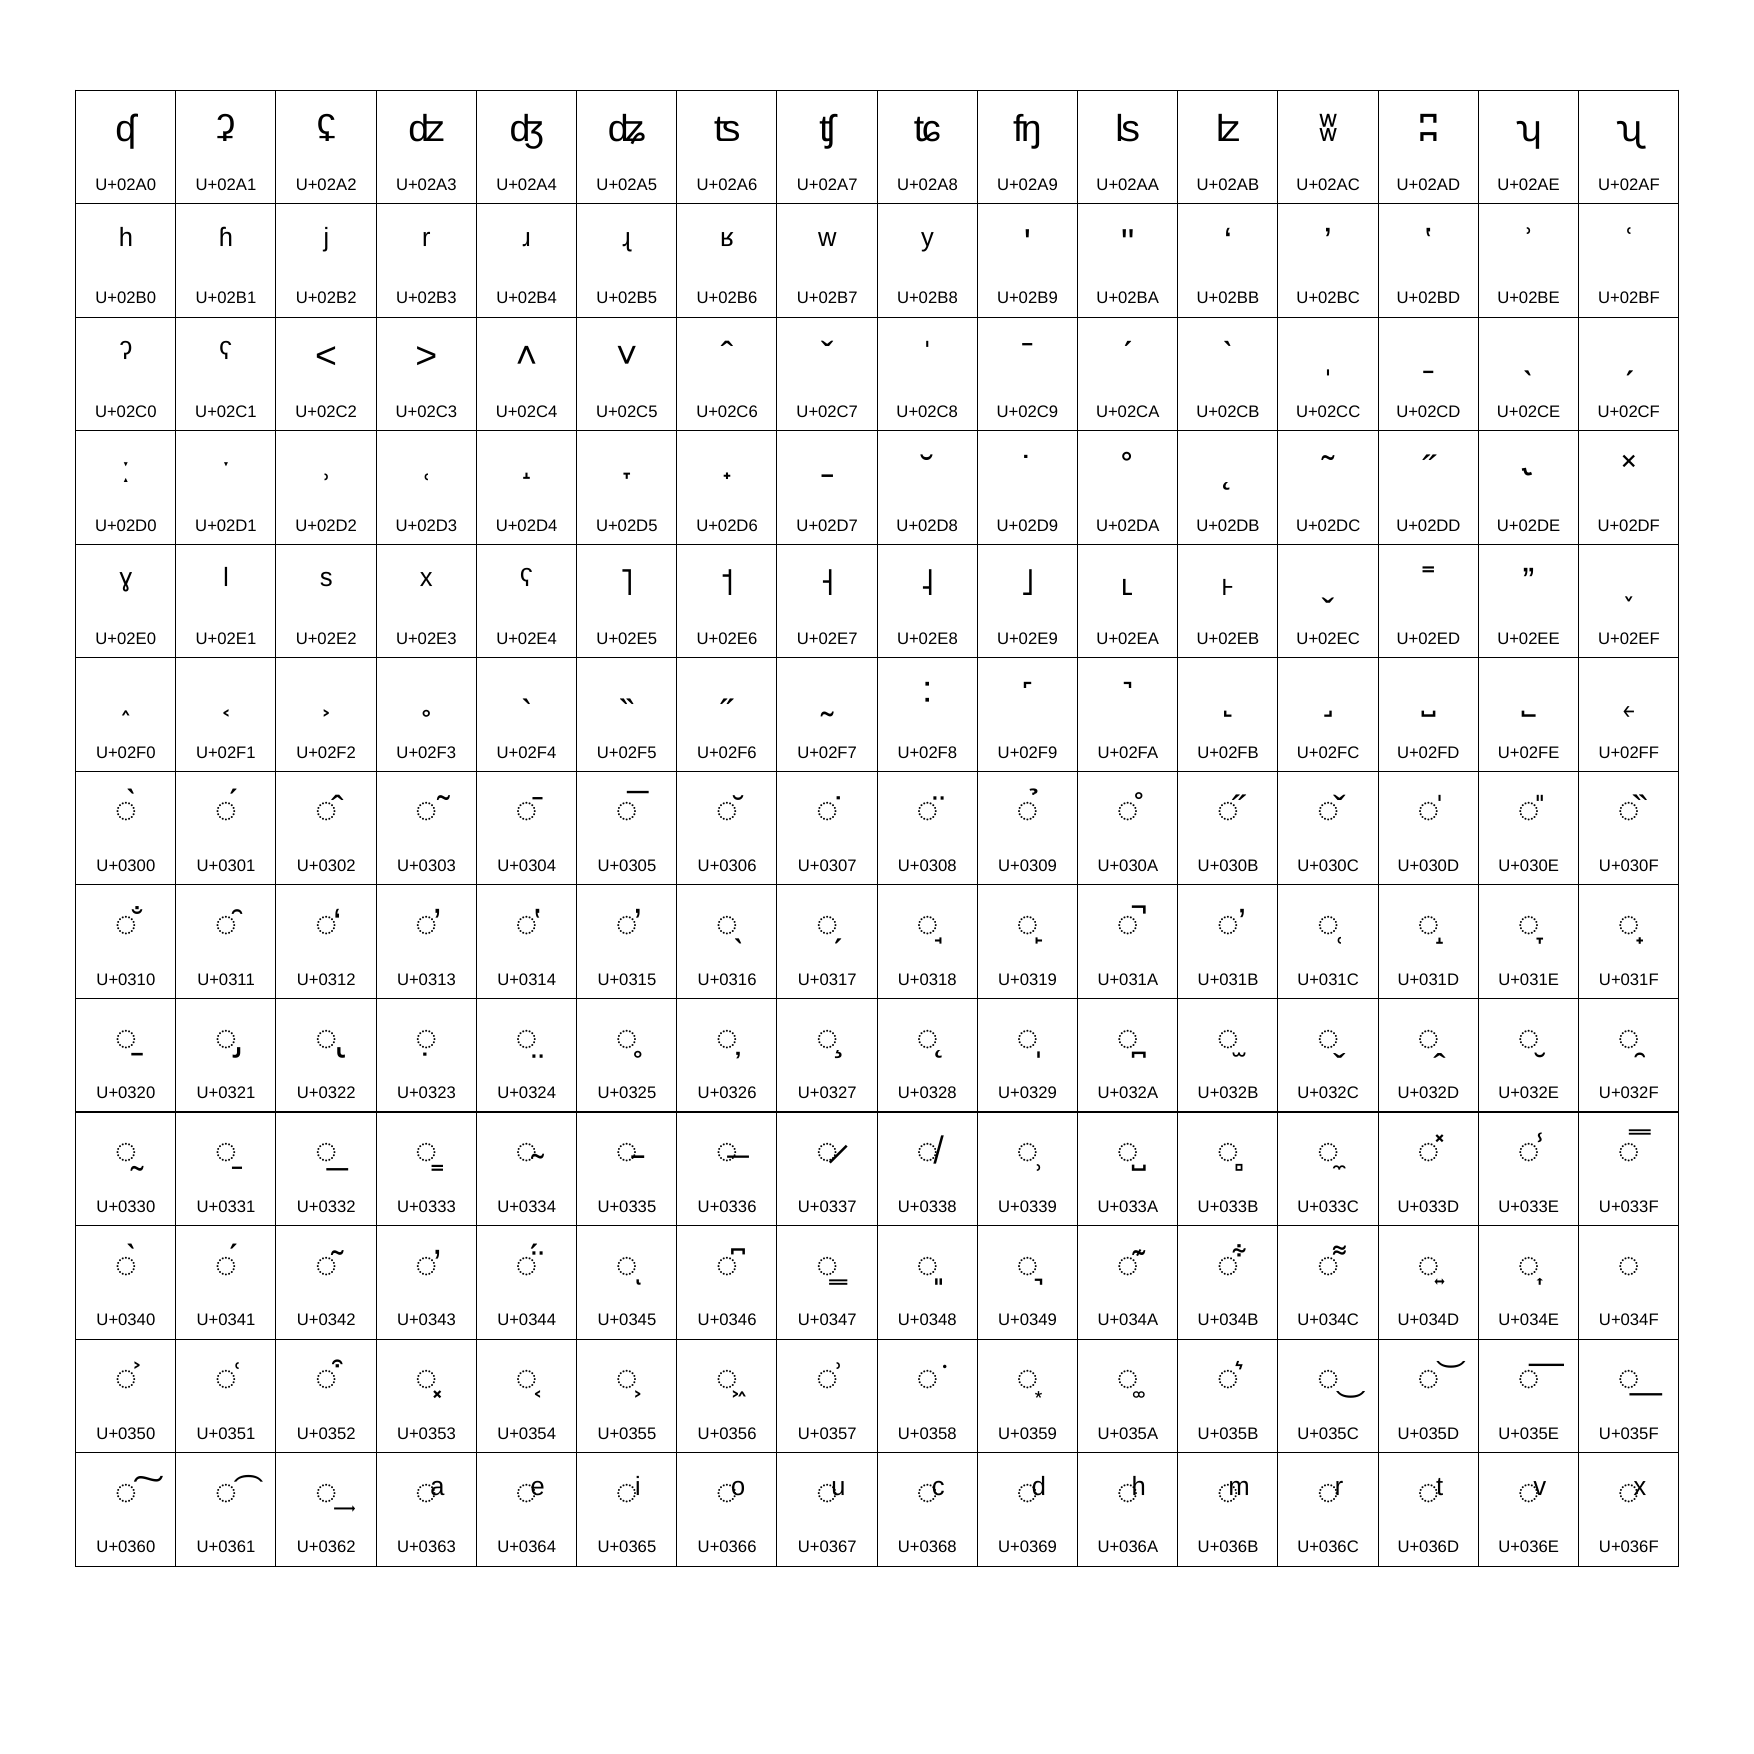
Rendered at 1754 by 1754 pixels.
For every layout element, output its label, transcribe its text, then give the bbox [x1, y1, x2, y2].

table_cell ˆ U+02C6 [677, 318, 776, 430]
table_cell ̰ U+0330 [76, 1113, 175, 1225]
table_cell ʦ U+02A6 [677, 91, 776, 203]
table_cell ˩ U+02E9 [978, 545, 1077, 657]
table_cell ͟ U+035F [1579, 1340, 1678, 1452]
table_cell ̬ U+032C [1278, 999, 1378, 1111]
table_cell ͬ U+036C [1278, 1453, 1378, 1566]
table_cell ʷ U+02B7 [777, 204, 877, 317]
table_cell ˻ U+02FB [1178, 658, 1277, 771]
table_cell ʸ U+02B8 [878, 204, 977, 317]
table_cell ˔ U+02D4 [477, 431, 576, 544]
table_cell ͙ U+0359 [978, 1340, 1077, 1452]
table_cell ͨ U+0368 [878, 1453, 977, 1566]
table_cell ̦ U+0326 [677, 999, 776, 1111]
table_cell ͆ U+0346 [677, 1226, 776, 1338]
table_cell ̹ U+0339 [978, 1113, 1077, 1225]
table_cell ˈ U+02C8 [878, 318, 977, 430]
table_cell ̨ U+0328 [878, 999, 977, 1111]
table_cell ˅ U+02C5 [577, 318, 676, 430]
table_cell ˡ U+02E1 [176, 545, 275, 657]
table_cell ʲ U+02B2 [276, 204, 376, 317]
table_cell ͠ U+0360 [76, 1453, 175, 1566]
table_cell ˓ U+02D3 [377, 431, 476, 544]
table_cell ˇ U+02C7 [777, 318, 877, 430]
table_cell ̖ U+0316 [677, 885, 776, 998]
table_cell ̓ U+0343 [377, 1226, 476, 1338]
table_cell ͤ U+0364 [477, 1453, 576, 1566]
table_cell ̽ U+033D [1379, 1113, 1478, 1225]
table_cell ͒ U+0352 [276, 1340, 376, 1452]
table_cell ͩ U+0369 [978, 1453, 1077, 1566]
table_cell ˸ U+02F8 [878, 658, 977, 771]
table_cell ̩ U+0329 [978, 999, 1077, 1111]
table_cell ͂ U+0342 [276, 1226, 376, 1338]
table_cell ͈ U+0348 [878, 1226, 977, 1338]
table_cell ˬ U+02EC [1278, 545, 1378, 657]
table_cell ˤ U+02E4 [477, 545, 576, 657]
table_cell ˗ U+02D7 [777, 431, 877, 544]
table_cell ̶ U+0336 [677, 1113, 776, 1225]
table_cell ˊ U+02CA [1078, 318, 1177, 430]
table_cell ʳ U+02B3 [377, 204, 476, 317]
table_cell ˠ U+02E0 [76, 545, 175, 657]
table_cell ̒ U+0312 [276, 885, 376, 998]
table_cell ̧ U+0327 [777, 999, 877, 1111]
table_cell ̴ U+0334 [477, 1113, 576, 1225]
table_cell ˜ U+02DC [1278, 431, 1378, 544]
table_cell ˽ U+02FD [1379, 658, 1478, 771]
table_cell ̚ U+031A [1078, 885, 1177, 998]
table_cell ̾ U+033E [1479, 1113, 1578, 1225]
table_cell ̫ U+032B [1178, 999, 1277, 1111]
table_cell ˧ U+02E7 [777, 545, 877, 657]
table_cell ˪ U+02EA [1078, 545, 1177, 657]
table_cell ̭ U+032D [1379, 999, 1478, 1111]
table_cell ̯ U+032F [1579, 999, 1678, 1111]
table_cell ͞ U+035E [1479, 1340, 1578, 1452]
table_cell ˦ U+02E6 [677, 545, 776, 657]
table_cell ʿ U+02BF [1579, 204, 1678, 317]
table_cell ̝ U+031D [1379, 885, 1478, 998]
table_cell ˒ U+02D2 [276, 431, 376, 544]
table_cell ͝ U+035D [1379, 1340, 1478, 1452]
table_cell ̅ U+0305 [577, 772, 676, 884]
table_cell ́ U+0341 [176, 1226, 275, 1338]
table_cell ̟ U+031F [1579, 885, 1678, 998]
table_cell ː U+02D0 [76, 431, 175, 544]
table_cell ̣ U+0323 [377, 999, 476, 1111]
table_cell ͓ U+0353 [377, 1340, 476, 1452]
table_cell ̌ U+030C [1278, 772, 1378, 884]
table_cell ˙ U+02D9 [978, 431, 1077, 544]
table_cell ̇ U+0307 [777, 772, 877, 884]
table_cell ʱ U+02B1 [176, 204, 275, 317]
table_cell ˱ U+02F1 [176, 658, 275, 771]
table_cell ̊ U+030A [1078, 772, 1177, 884]
table_cell ʬ U+02AC [1278, 91, 1378, 203]
table_cell ˟ U+02DF [1579, 431, 1678, 544]
table_cell ̵ U+0335 [577, 1113, 676, 1225]
table_cell ͥ U+0365 [577, 1453, 676, 1566]
table_cell ̗ U+0317 [777, 885, 877, 998]
table_cell ʾ U+02BE [1479, 204, 1578, 317]
table_cell ʭ U+02AD [1379, 91, 1478, 203]
table_cell ˼ U+02FC [1278, 658, 1378, 771]
table_cell ˕ U+02D5 [577, 431, 676, 544]
table_cell ˞ U+02DE [1479, 431, 1578, 544]
table_cell ̥ U+0325 [577, 999, 676, 1111]
table_cell ̱ U+0331 [176, 1113, 275, 1225]
table_cell ͫ U+036B [1178, 1453, 1277, 1566]
table_cell ̿ U+033F [1579, 1113, 1678, 1225]
table_cell ̍ U+030D [1379, 772, 1478, 884]
table_cell ͛ U+035B [1178, 1340, 1277, 1452]
table_cell ͇ U+0347 [777, 1226, 877, 1338]
table_cell ̋ U+030B [1178, 772, 1277, 884]
table_cell ͍ U+034D [1379, 1226, 1478, 1338]
table_cell ̺ U+033A [1078, 1113, 1177, 1225]
table_cell ̷ U+0337 [777, 1113, 877, 1225]
table_cell ̀ U+0340 [76, 1226, 175, 1338]
table_cell ʹ U+02B9 [978, 204, 1077, 317]
table_cell ˉ U+02C9 [978, 318, 1077, 430]
table_cell ˚ U+02DA [1078, 431, 1177, 544]
table_cell ˫ U+02EB [1178, 545, 1277, 657]
table_cell ˺ U+02FA [1078, 658, 1177, 771]
table_cell ˵ U+02F5 [577, 658, 676, 771]
table_cell ͭ U+036D [1379, 1453, 1478, 1566]
table_cell ͦ U+0366 [677, 1453, 776, 1566]
table_cell ˁ U+02C1 [176, 318, 275, 430]
table_cell ̎ U+030E [1479, 772, 1578, 884]
table_cell ʮ U+02AE [1479, 91, 1578, 203]
table_cell ̠ U+0320 [76, 999, 175, 1111]
table_cell ʩ U+02A9 [978, 91, 1077, 203]
table_cell ʵ U+02B5 [577, 204, 676, 317]
table_cell ̄ U+0304 [477, 772, 576, 884]
table_cell ͚ U+035A [1078, 1340, 1177, 1452]
table_cell ̘ U+0318 [878, 885, 977, 998]
table_cell ˝ U+02DD [1379, 431, 1478, 544]
table_cell ˭ U+02ED [1379, 545, 1478, 657]
table_cell ͗ U+0357 [777, 1340, 877, 1452]
table_cell ˰ U+02F0 [76, 658, 175, 771]
table_cell ˿ U+02FF [1579, 658, 1678, 771]
table_cell ʠ U+02A0 [76, 91, 175, 203]
table_cell ́ U+0301 [176, 772, 275, 884]
table_cell ͯ U+036F [1579, 1453, 1678, 1566]
table_cell ʨ U+02A8 [878, 91, 977, 203]
table_cell ʥ U+02A5 [577, 91, 676, 203]
table_cell ͢ U+0362 [276, 1453, 376, 1566]
table_cell ˃ U+02C3 [377, 318, 476, 430]
table_cell ̂ U+0302 [276, 772, 376, 884]
table_cell ʡ U+02A1 [176, 91, 275, 203]
table_cell ˥ U+02E5 [577, 545, 676, 657]
table_cell ̀ U+0300 [76, 772, 175, 884]
table_cell ̑ U+0311 [176, 885, 275, 998]
table_cell ˀ U+02C0 [76, 318, 175, 430]
table_cell ˣ U+02E3 [377, 545, 476, 657]
table_cell ˹ U+02F9 [978, 658, 1077, 771]
table_cell ͐ U+0350 [76, 1340, 175, 1452]
table_cell ˯ U+02EF [1579, 545, 1678, 657]
table_cell ˄ U+02C4 [477, 318, 576, 430]
table_cell ʽ U+02BD [1379, 204, 1478, 317]
table_cell ̆ U+0306 [677, 772, 776, 884]
table_cell ˖ U+02D6 [677, 431, 776, 544]
table_cell ̸ U+0338 [878, 1113, 977, 1225]
table_cell ˏ U+02CF [1579, 318, 1678, 430]
table_cell ͉ U+0349 [978, 1226, 1077, 1338]
table_cell ̳ U+0333 [377, 1113, 476, 1225]
table_cell ͮ U+036E [1479, 1453, 1578, 1566]
table_cell ʪ U+02AA [1078, 91, 1177, 203]
table_cell ̐ U+0310 [76, 885, 175, 998]
table_cell ͏ U+034F [1579, 1226, 1678, 1338]
table_cell ͅ U+0345 [577, 1226, 676, 1338]
table_cell ˷ U+02F7 [777, 658, 877, 771]
table_cell ˴ U+02F4 [477, 658, 576, 771]
table_cell ̻ U+033B [1178, 1113, 1277, 1225]
table_cell ʣ U+02A3 [377, 91, 476, 203]
table_cell ˾ U+02FE [1479, 658, 1578, 771]
table_cell ʺ U+02BA [1078, 204, 1177, 317]
table_cell ˍ U+02CD [1379, 318, 1478, 430]
table_cell ˋ U+02CB [1178, 318, 1277, 430]
table_cell ̏ U+030F [1579, 772, 1678, 884]
table_cell ̡ U+0321 [176, 999, 275, 1111]
table_cell ̜ U+031C [1278, 885, 1378, 998]
table_cell ˶ U+02F6 [677, 658, 776, 771]
table_cell ˎ U+02CE [1479, 318, 1578, 430]
table_cell ̢ U+0322 [276, 999, 376, 1111]
table_cell ʫ U+02AB [1178, 91, 1277, 203]
table_cell ͎ U+034E [1479, 1226, 1578, 1338]
table_cell ͘ U+0358 [878, 1340, 977, 1452]
table_cell ͣ U+0363 [377, 1453, 476, 1566]
table_cell ͡ U+0361 [176, 1453, 275, 1566]
table_cell ̙ U+0319 [978, 885, 1077, 998]
table_cell ˮ U+02EE [1479, 545, 1578, 657]
table_cell ͖ U+0356 [677, 1340, 776, 1452]
table_cell ˢ U+02E2 [276, 545, 376, 657]
table_cell ˨ U+02E8 [878, 545, 977, 657]
table_cell ̈́ U+0344 [477, 1226, 576, 1338]
table_cell ̔ U+0314 [477, 885, 576, 998]
table_cell ͕ U+0355 [577, 1340, 676, 1452]
table_cell ̼ U+033C [1278, 1113, 1378, 1225]
table_cell ̕ U+0315 [577, 885, 676, 998]
table_cell ̞ U+031E [1479, 885, 1578, 998]
table_cell ͔ U+0354 [477, 1340, 576, 1452]
table_cell ˂ U+02C2 [276, 318, 376, 430]
table_cell ͊ U+034A [1078, 1226, 1177, 1338]
table_cell ˑ U+02D1 [176, 431, 275, 544]
table_cell ̲ U+0332 [276, 1113, 376, 1225]
table_cell ʴ U+02B4 [477, 204, 576, 317]
table_cell ̈ U+0308 [878, 772, 977, 884]
table_cell ͑ U+0351 [176, 1340, 275, 1452]
table_cell ̤ U+0324 [477, 999, 576, 1111]
table_cell ˲ U+02F2 [276, 658, 376, 771]
table_cell ˌ U+02CC [1278, 318, 1378, 430]
table_cell ʤ U+02A4 [477, 91, 576, 203]
table_cell ͪ U+036A [1078, 1453, 1177, 1566]
table_cell ʯ U+02AF [1579, 91, 1678, 203]
table_cell ˘ U+02D8 [878, 431, 977, 544]
table_cell ʧ U+02A7 [777, 91, 877, 203]
table_cell ʼ U+02BC [1278, 204, 1378, 317]
table_cell ͌ U+034C [1278, 1226, 1378, 1338]
table_cell ̓ U+0313 [377, 885, 476, 998]
table_cell ʢ U+02A2 [276, 91, 376, 203]
table_cell ͜ U+035C [1278, 1340, 1378, 1452]
table_cell ̃ U+0303 [377, 772, 476, 884]
table_cell ̪ U+032A [1078, 999, 1177, 1111]
table_cell ̛ U+031B [1178, 885, 1277, 998]
table_cell ˛ U+02DB [1178, 431, 1277, 544]
table_cell ʰ U+02B0 [76, 204, 175, 317]
table_cell ʻ U+02BB [1178, 204, 1277, 317]
table_cell ͋ U+034B [1178, 1226, 1277, 1338]
table_cell ̉ U+0309 [978, 772, 1077, 884]
table_cell ͧ U+0367 [777, 1453, 877, 1566]
table_cell ̮ U+032E [1479, 999, 1578, 1111]
table_cell ʶ U+02B6 [677, 204, 776, 317]
table_cell ˳ U+02F3 [377, 658, 476, 771]
